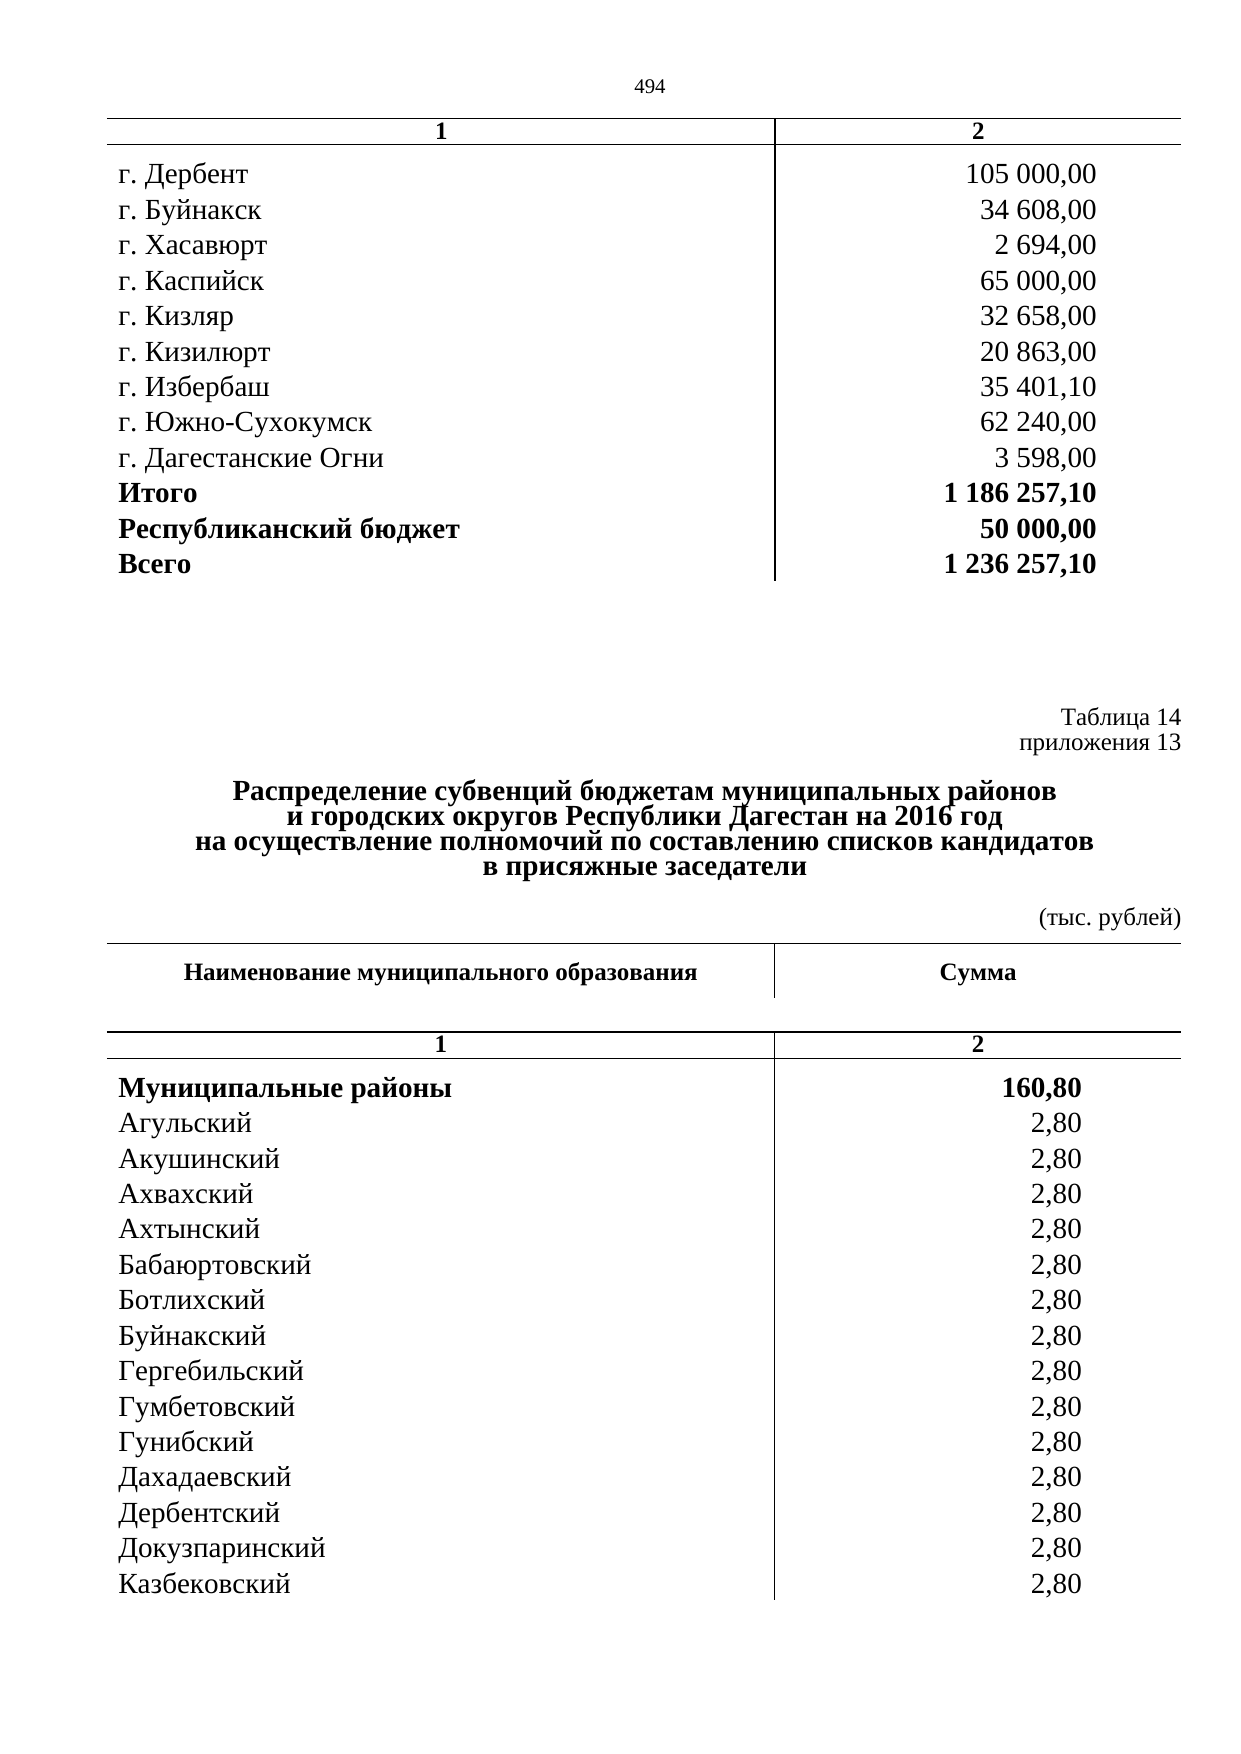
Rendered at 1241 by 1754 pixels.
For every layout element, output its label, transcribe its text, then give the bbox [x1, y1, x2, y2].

text и городских округов Республики Дагестан на 2016 год [118, 806, 736, 831]
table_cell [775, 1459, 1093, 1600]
text и городских округов Республики Дагестан на 2016 год [746, 806, 1171, 831]
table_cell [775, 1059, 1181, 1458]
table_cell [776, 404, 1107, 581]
text Таблица 14 [118, 706, 1181, 731]
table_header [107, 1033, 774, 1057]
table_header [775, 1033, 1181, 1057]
text Распределение субвенций бюджетам муниципальных районов [118, 781, 1171, 806]
text в присяжные заседатели [118, 856, 1171, 881]
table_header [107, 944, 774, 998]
text приложения 13 [118, 731, 1181, 756]
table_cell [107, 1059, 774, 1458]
text (тыс. рублей) [118, 906, 1181, 931]
text на осуществление полномочий по составлению списков кандидатов [118, 831, 1171, 856]
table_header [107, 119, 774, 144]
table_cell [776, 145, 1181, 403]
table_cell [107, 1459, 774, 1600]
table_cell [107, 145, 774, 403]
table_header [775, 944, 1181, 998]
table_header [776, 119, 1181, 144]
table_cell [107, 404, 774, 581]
